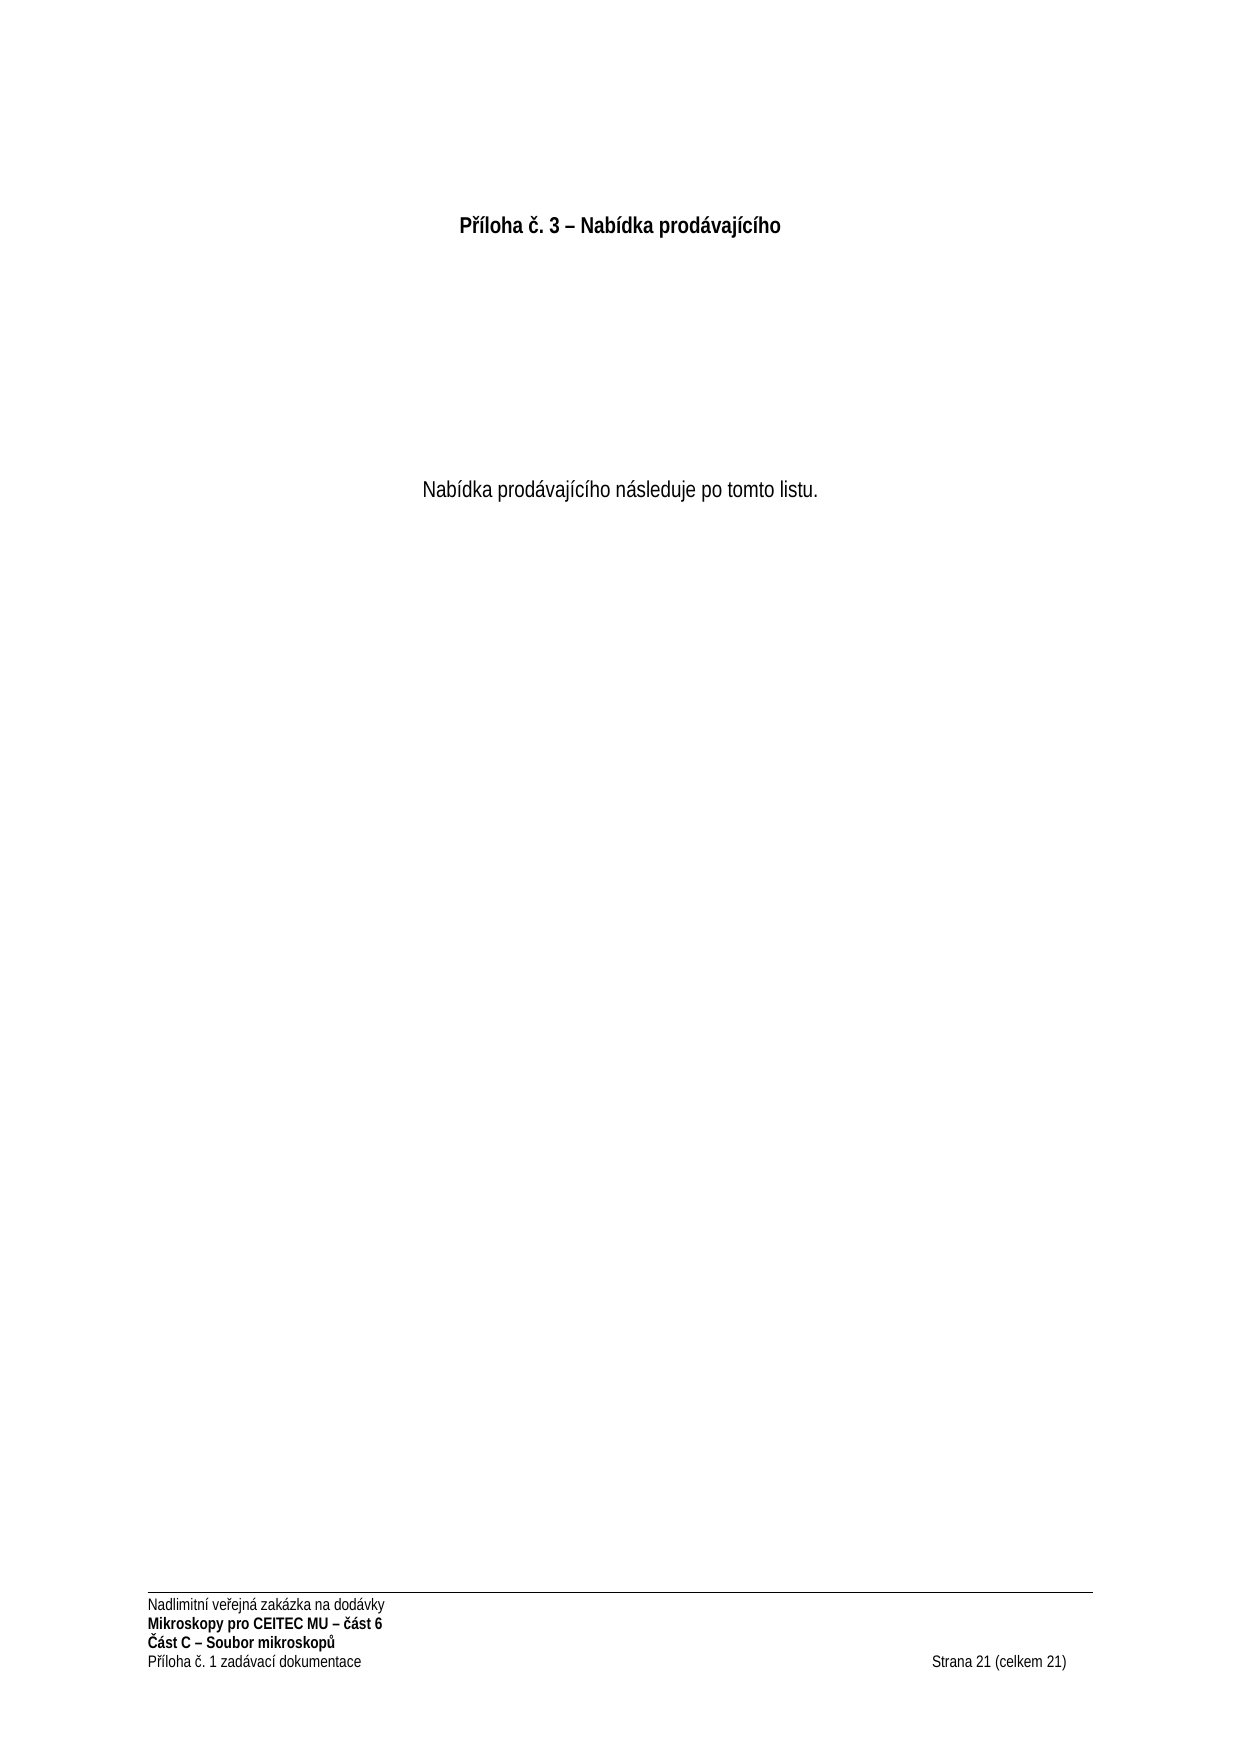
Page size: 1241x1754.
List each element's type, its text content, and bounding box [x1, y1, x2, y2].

text Nabídka prodávajícího následuje po tomto listu. [148, 476, 1093, 502]
text Příloha č. 3 – Nabídka prodávajícího [148, 212, 1093, 239]
